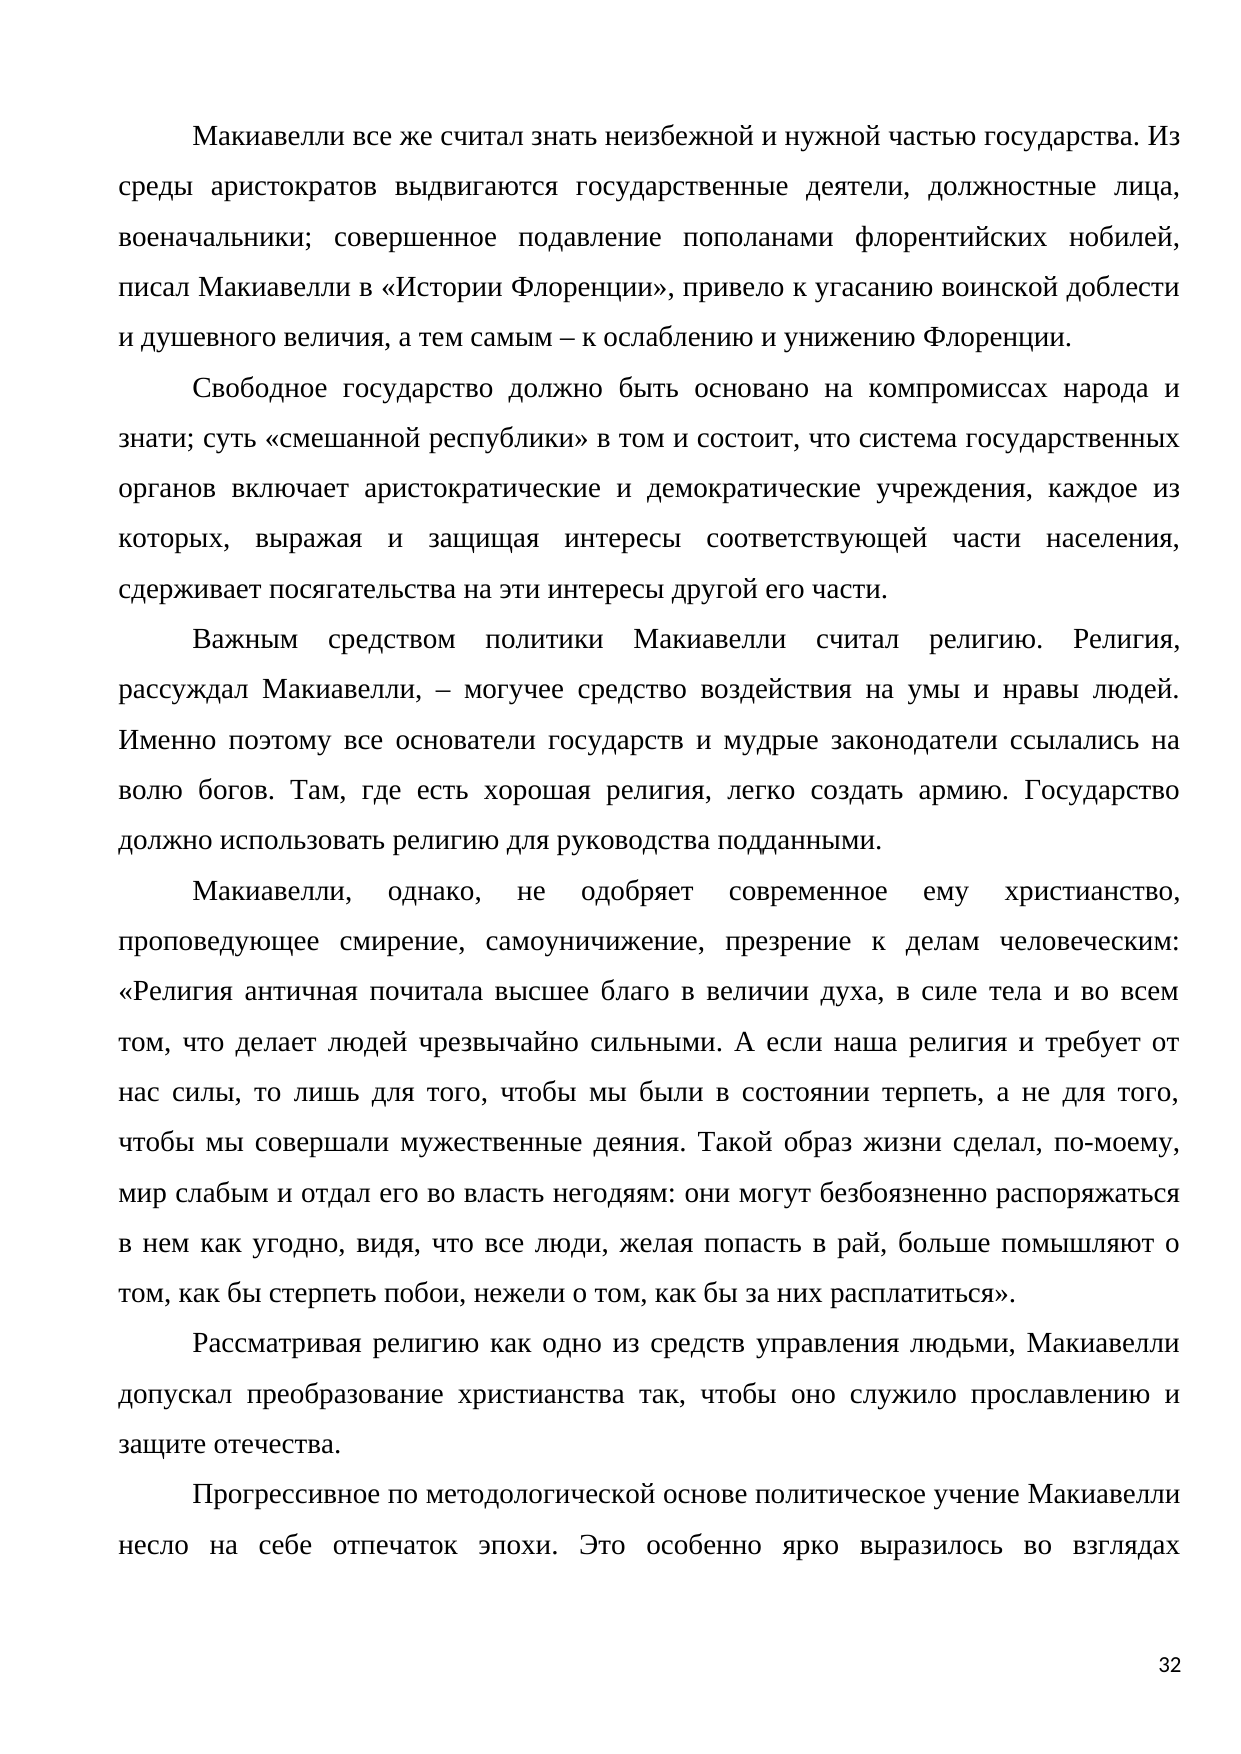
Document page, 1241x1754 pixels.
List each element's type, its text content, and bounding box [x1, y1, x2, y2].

text Рассматривая религию как одно из средств управления людьми, Макиавелли допускал преобразование христианства так, чтобы оно служило прославлению и защите отечества. [118, 1326, 1181, 1460]
text Свободное государство должно быть основано на компромиссах народа и знати; суть «смешанной республики» в том и состоит, что система государственных органов включает аристократические и демократические учреждения, каждое из которых, выражая и защищая интересы соответствующей части населения, сдерживает посягательства на эти интересы другой его части. [118, 370, 1181, 604]
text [118, 1477, 1181, 1560]
text Макиавелли, однако, не одобряет современное ему христианство, проповедующее смирение, самоуничижение, презрение к делам человеческим: «Религия античная почитала высшее благо в величии духа, в силе тела и во всем том, что делает людей чрезвычайно сильными. А если наша религия и требует от нас силы, то лишь для того, чтобы мы были в состоянии терпеть, а не для того, чтобы мы совершали мужественные деяния. Такой образ жизни сделал, по-моему, мир слабым и отдал его во власть негодяям: они могут безбоязненно распоряжаться в нем как угодно, видя, что все люди, желая попасть в рай, больше помышляют о том, как бы стерпеть побои, нежели о том, как бы за них расплатиться». [118, 873, 1181, 1309]
text Макиавелли все же считал знать неизбежной и нужной частью государства. Из среды аристократов выдвигаются государственные деятели, должностные лица, военачальники; совершенное подавление пополанами флорентийских нобилей, писал Макиавелли в «Истории Флоренции», привело к угасанию воинской доблести и душевного величия, а тем самым – к ослаблению и унижению Флоренции. [118, 118, 1181, 353]
text Важным средством политики Макиавелли считал религию. Религия, рассуждал Макиавелли, – могучее средство воздействия на умы и нравы людей. Именно поэтому все основатели государств и мудрые законодатели ссылались на волю богов. Там, где есть хорошая религия, легко создать армию. Государство должно использовать религию для руководства подданными. [118, 621, 1181, 856]
